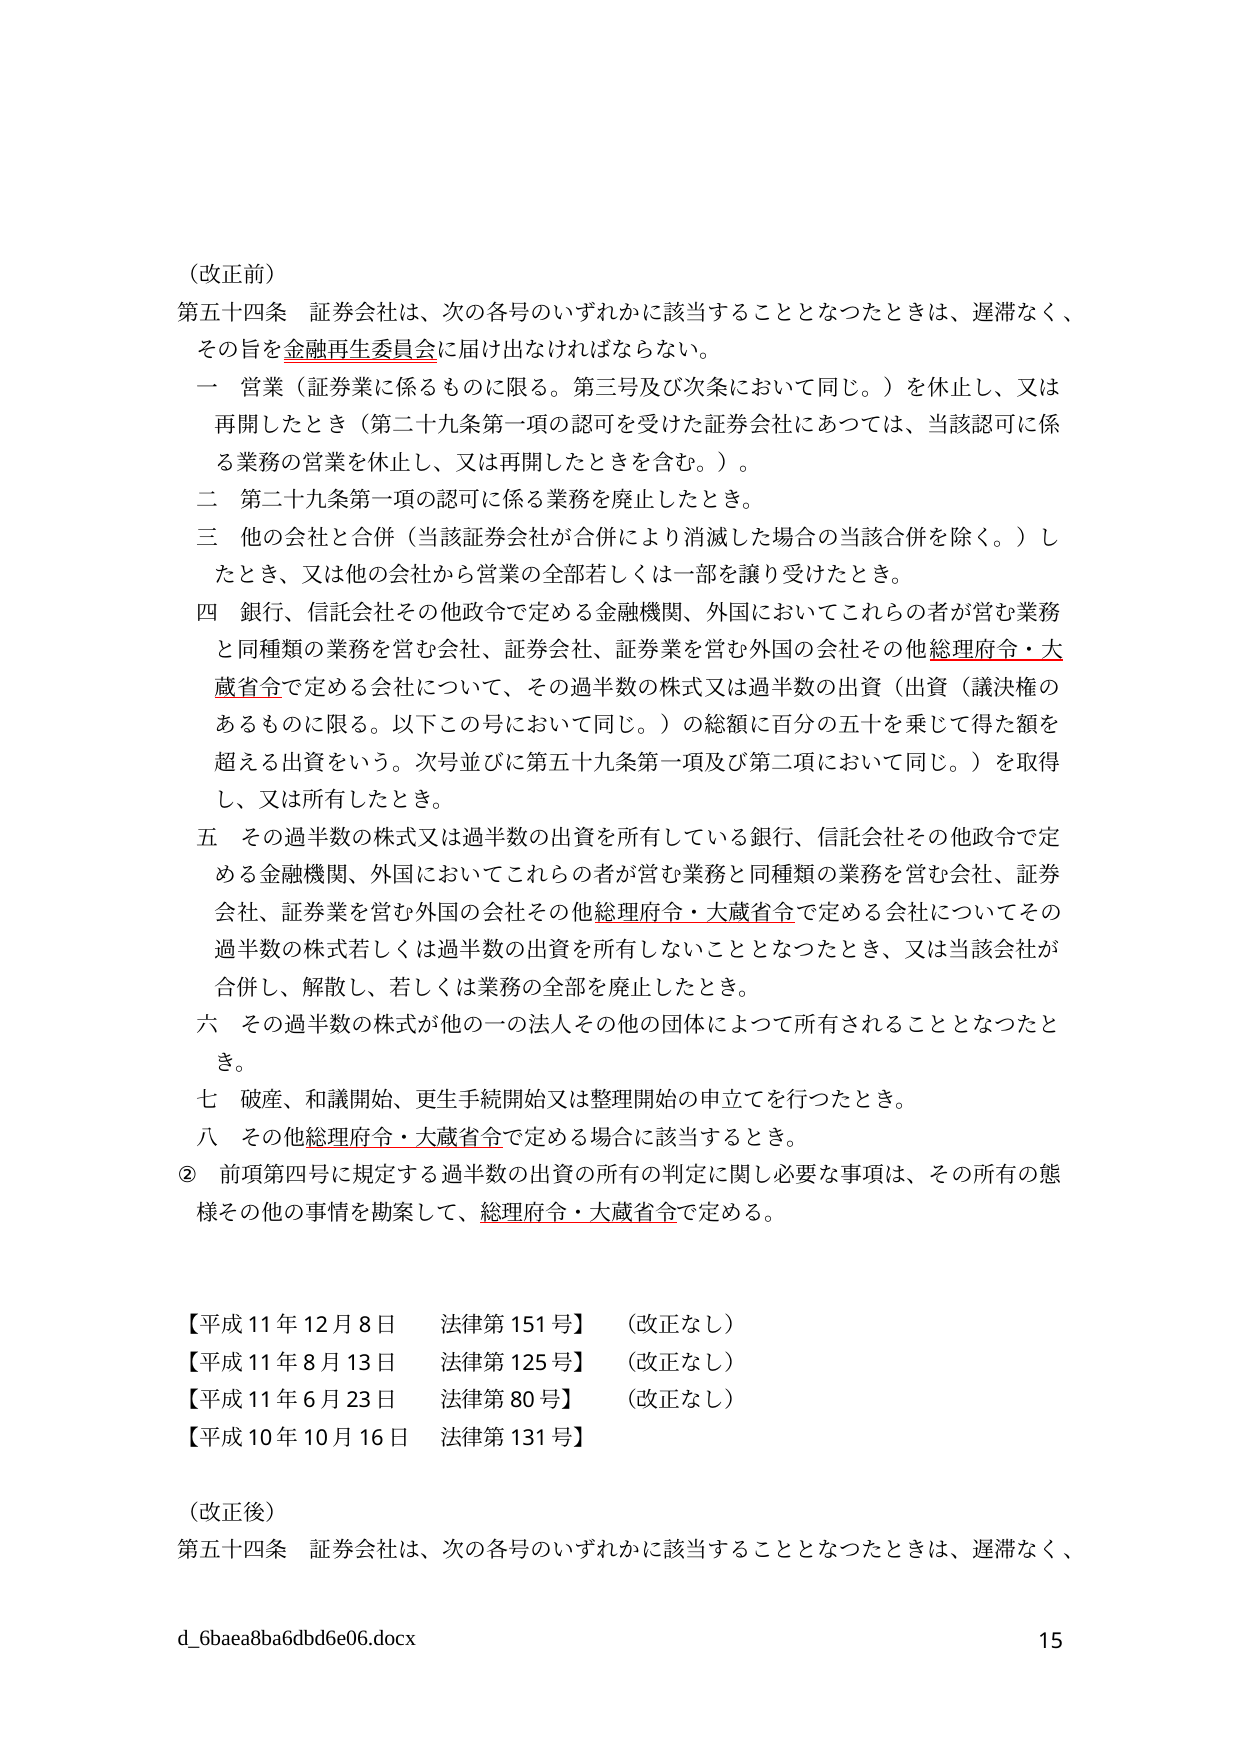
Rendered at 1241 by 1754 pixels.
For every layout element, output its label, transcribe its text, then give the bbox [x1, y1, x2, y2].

text 六 その過半数の株式が他の一の法人その他の団体によつて所有されることとなつたとき。 [196, 1004, 1063, 1079]
text 一 営業（証券業に係るものに限る。第三号及び次条において同じ。）を休止し、又は再開したとき（第二十九条第一項の認可を受けた証券会社にあつては、当該認可に係る業務の営業を休止し、又は再開したときを含む。）。 [196, 367, 1063, 479]
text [177, 1529, 1063, 1567]
text 四 銀行、信託会社その他政令で定める金融機関、外国においてこれらの者が営む業務と同種類の業務を営む会社、証券会社、証券業を営む外国の会社その他総理府令・大蔵省令で定める会社について、その過半数の株式又は過半数の出資（出資（議決権のあるものに限る。以下この号において同じ。）の総額に百分の五十を乗じて得た額を超える出資をいう。次号並びに第五十九条第一項及び第二項において同じ。）を取得し、又は所有したとき。 [196, 592, 1063, 817]
text 七 破産、和議開始、更生手続開始又は整理開始の申立てを行つたとき。 [196, 1079, 1063, 1117]
text 【平成10年10月16日 法律第131号】 [177, 1417, 1063, 1454]
text 【平成11年6月23日 法律第80号】 （改正なし） [177, 1379, 1063, 1417]
text 三 他の会社と合併（当該証券会社が合併により消滅した場合の当該合併を除く。）したとき、又は他の会社から営業の全部若しくは一部を譲り受けたとき。 [196, 517, 1063, 592]
text 【平成11年12月8日 法律第151号】 （改正なし） [177, 1304, 1063, 1342]
text 五 その過半数の株式又は過半数の出資を所有している銀行、信託会社その他政令で定める金融機関、外国においてこれらの者が営む業務と同種類の業務を営む会社、証券会社、証券業を営む外国の会社その他総理府令・大蔵省令で定める会社についてその過半数の株式若しくは過半数の出資を所有しないこととなつたとき、又は当該会社が合併し、解散し、若しくは業務の全部を廃止したとき。 [196, 817, 1063, 1004]
text 八 その他総理府令・大蔵省令で定める場合に該当するとき。 [196, 1117, 1063, 1154]
text （改正前） [177, 254, 1063, 292]
text 【平成11年8月13日 法律第125号】 （改正なし） [177, 1342, 1063, 1379]
text ② 前項第四号に規定する過半数の出資の所有の判定に関し必要な事項は、その所有の態様その他の事情を勘案して、総理府令・大蔵省令で定める。 [177, 1154, 1063, 1229]
text 二 第二十九条第一項の認可に係る業務を廃止したとき。 [196, 479, 1063, 517]
text 第五十四条 証券会社は、次の各号のいずれかに該当することとなつたときは、遅滞なく、その旨を金融再生委員会に届け出なければならない。 [177, 292, 1063, 367]
text （改正後） [177, 1492, 1063, 1529]
